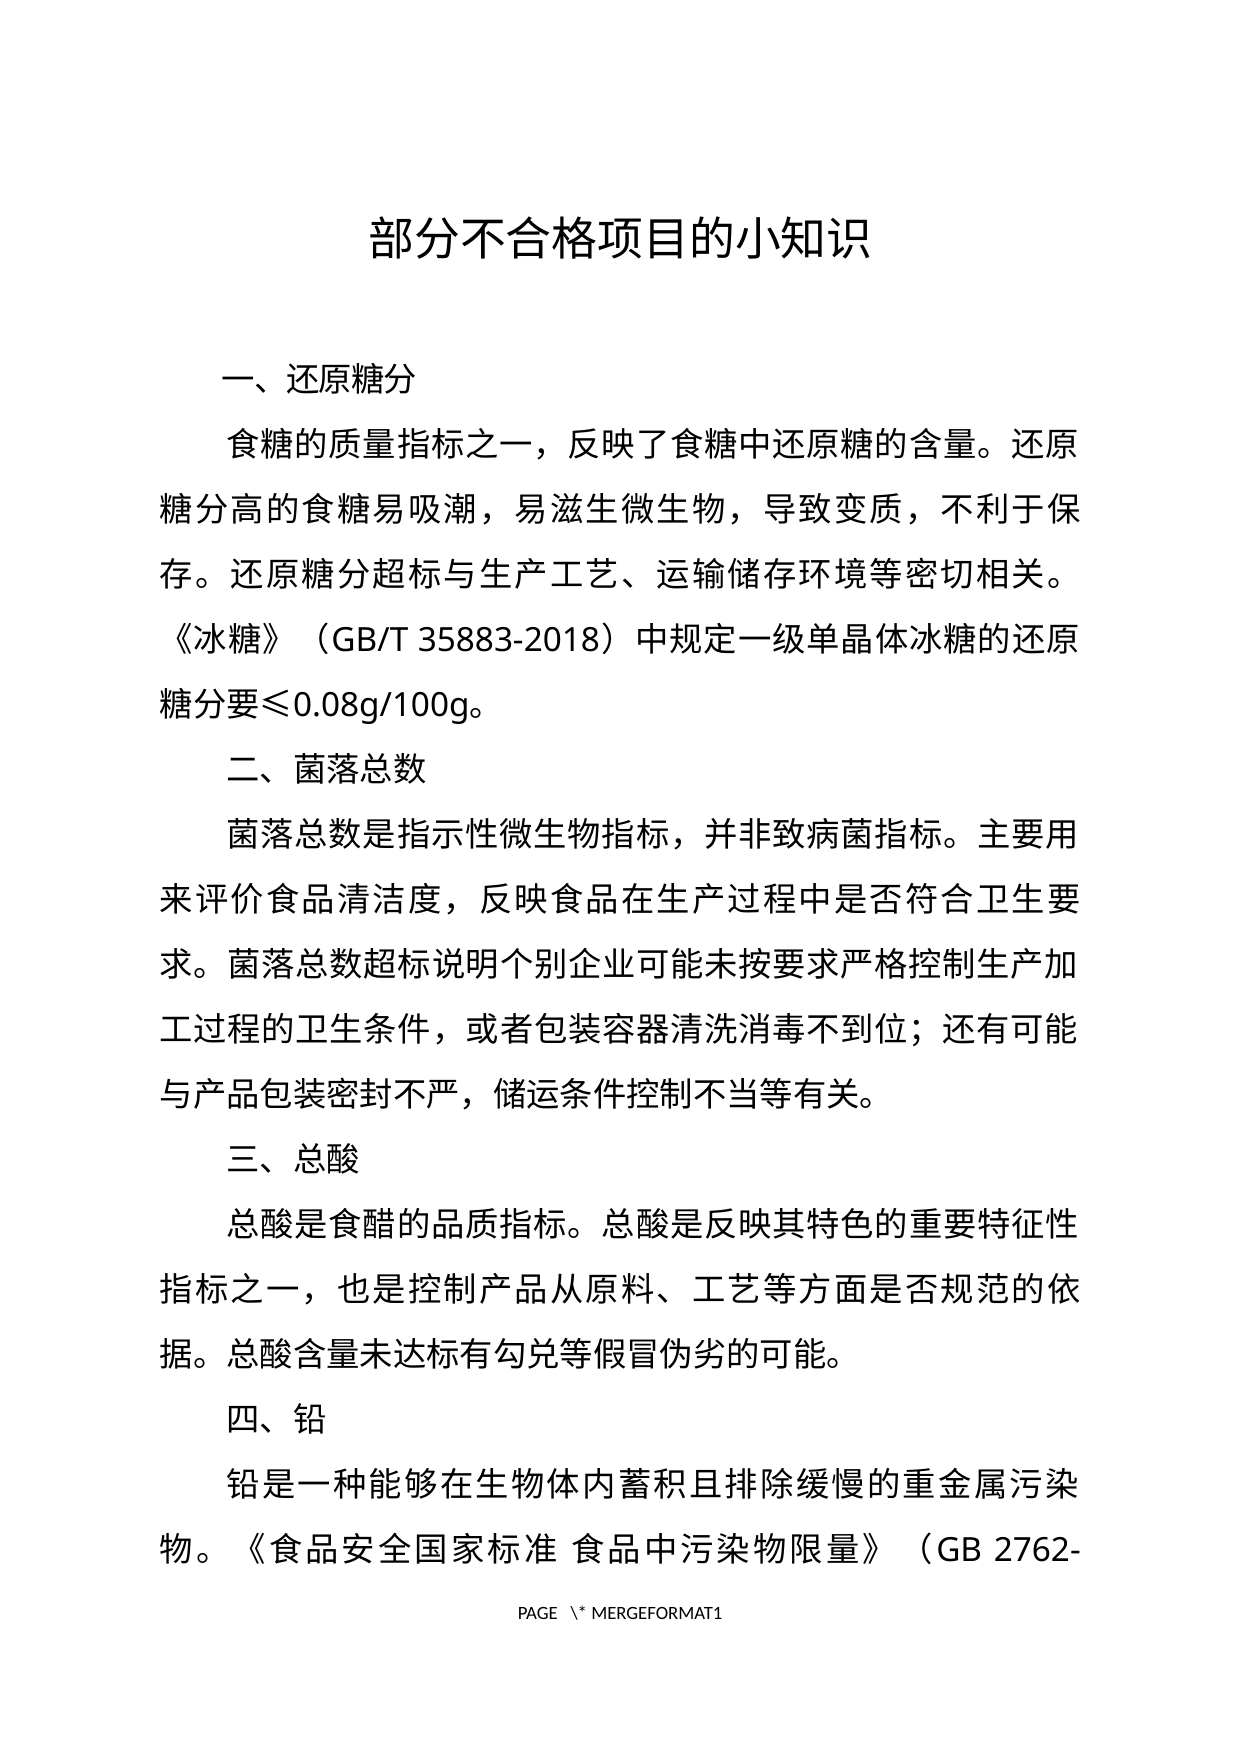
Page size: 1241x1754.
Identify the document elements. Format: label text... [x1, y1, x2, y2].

list 总酸是食醋的品质指标。总酸是反映其特色的重要特征性指标之一，也是控制产品从原料、工艺等方面是否规范的依据。总酸含量未达标有勾兑等假冒伪劣的可能。 [159, 1190, 1081, 1385]
list 食糖的质量指标之一，反映了食糖中还原糖的含量。还原糖分高的食糖易吸潮，易滋生微生物，导致变质，不利于保存。还原糖分超标与生产工艺、运输储存环境等密切相关。《冰糖》（GB/T 35883-2018）中规定一级单晶体冰糖的还原糖分要≤0.08g/100g。 [159, 410, 1081, 735]
list 还原糖分 [159, 345, 1081, 410]
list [159, 1450, 1081, 1580]
text 部分不合格项目的小知识 [159, 187, 1081, 284]
list 三、总酸 [159, 1125, 1081, 1190]
list 二、菌落总数 [159, 735, 1081, 800]
list 菌落总数是指示性微生物指标，并非致病菌指标。主要用来评价食品清洁度，反映食品在生产过程中是否符合卫生要求。菌落总数超标说明个别企业可能未按要求严格控制生产加工过程的卫生条件，或者包装容器清洗消毒不到位；还有可能与产品包装密封不严，储运条件控制不当等有关。 [159, 800, 1081, 1125]
list 四、铅 [159, 1385, 1081, 1450]
